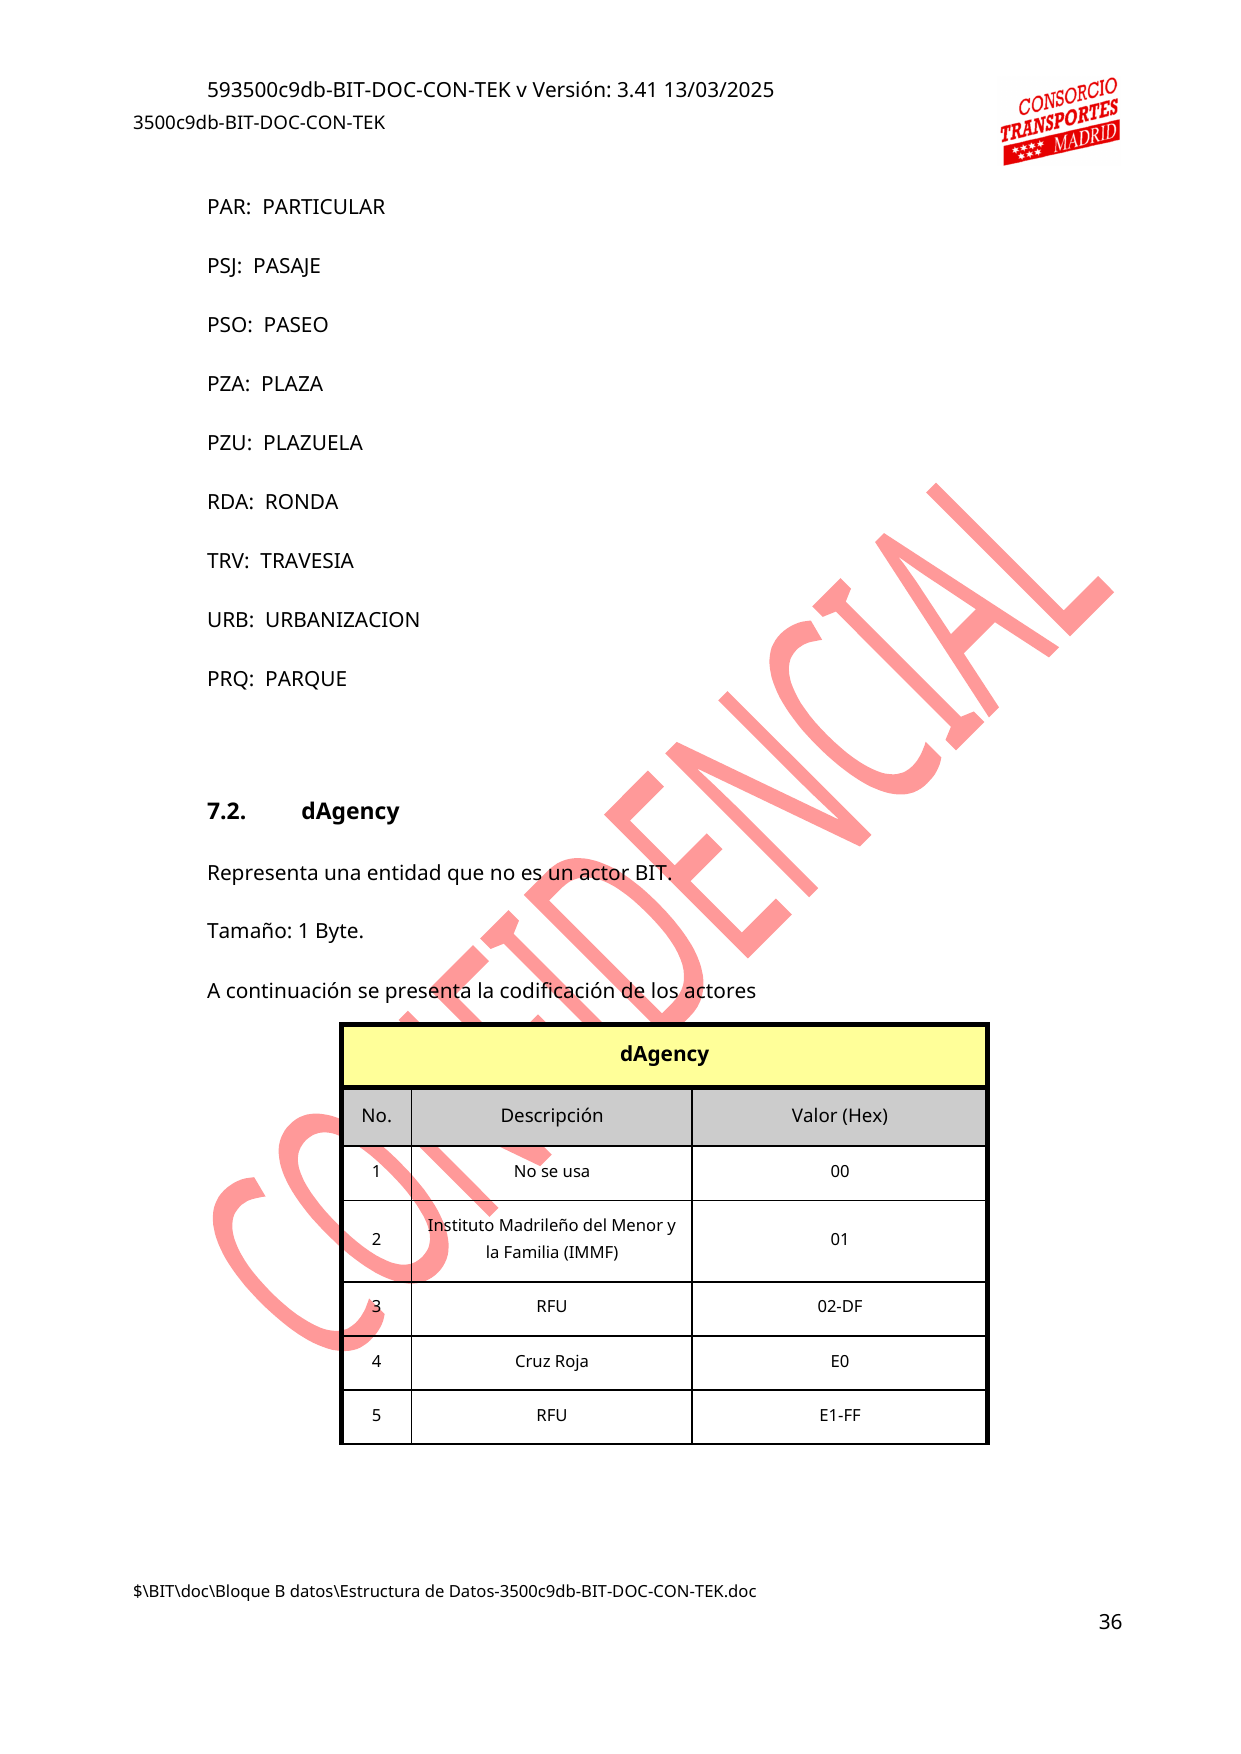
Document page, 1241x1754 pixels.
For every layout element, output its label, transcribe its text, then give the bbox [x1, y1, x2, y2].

table_cell E1-FF [693, 1391, 985, 1443]
text PSO: PASEO [207, 310, 1122, 338]
picture [996, 76, 1122, 166]
table_cell 2 [344, 1201, 411, 1281]
text Representa una entidad que no es un actor BIT. [207, 858, 1122, 886]
table_cell Descripción [412, 1090, 691, 1145]
text A continuación se presenta la codificación de los actores [207, 976, 1122, 1004]
table_cell Instituto Madrileño del Menor y (IMMF) [412, 1201, 691, 1281]
text PZA: PLAZA [207, 369, 1122, 398]
text Tamaño: 1 Byte. [207, 917, 1122, 945]
subtitle dAgency [207, 795, 1122, 826]
table_cell 02-DF [693, 1283, 985, 1335]
table_cell RFU [412, 1391, 691, 1443]
table_header dAgency [344, 1027, 985, 1085]
text URB: URBANIZACION [207, 605, 1122, 634]
text TRV: TRAVESIA [207, 546, 1122, 575]
table_cell RFU [412, 1283, 691, 1335]
table_cell 4 [344, 1337, 411, 1389]
table_cell E0 [693, 1337, 985, 1389]
table_cell 5 [344, 1391, 411, 1443]
text RDA: RONDA [207, 487, 1122, 516]
text PSJ: PASAJE [207, 251, 1122, 279]
text PRQ: PARQUE [207, 664, 1122, 693]
table_cell 1 [344, 1147, 411, 1200]
table_cell 00 [693, 1147, 985, 1200]
table_cell Cruz Roja [412, 1337, 691, 1389]
text PAR: PARTICULAR [207, 192, 1122, 220]
text PZU: PLAZUELA [207, 428, 1122, 457]
table_cell No. [344, 1090, 411, 1145]
table_cell 3 [344, 1283, 411, 1335]
table_cell Valor (Hex) [693, 1090, 985, 1145]
table_cell 01 [693, 1201, 985, 1281]
table_cell No se usa [412, 1147, 691, 1200]
